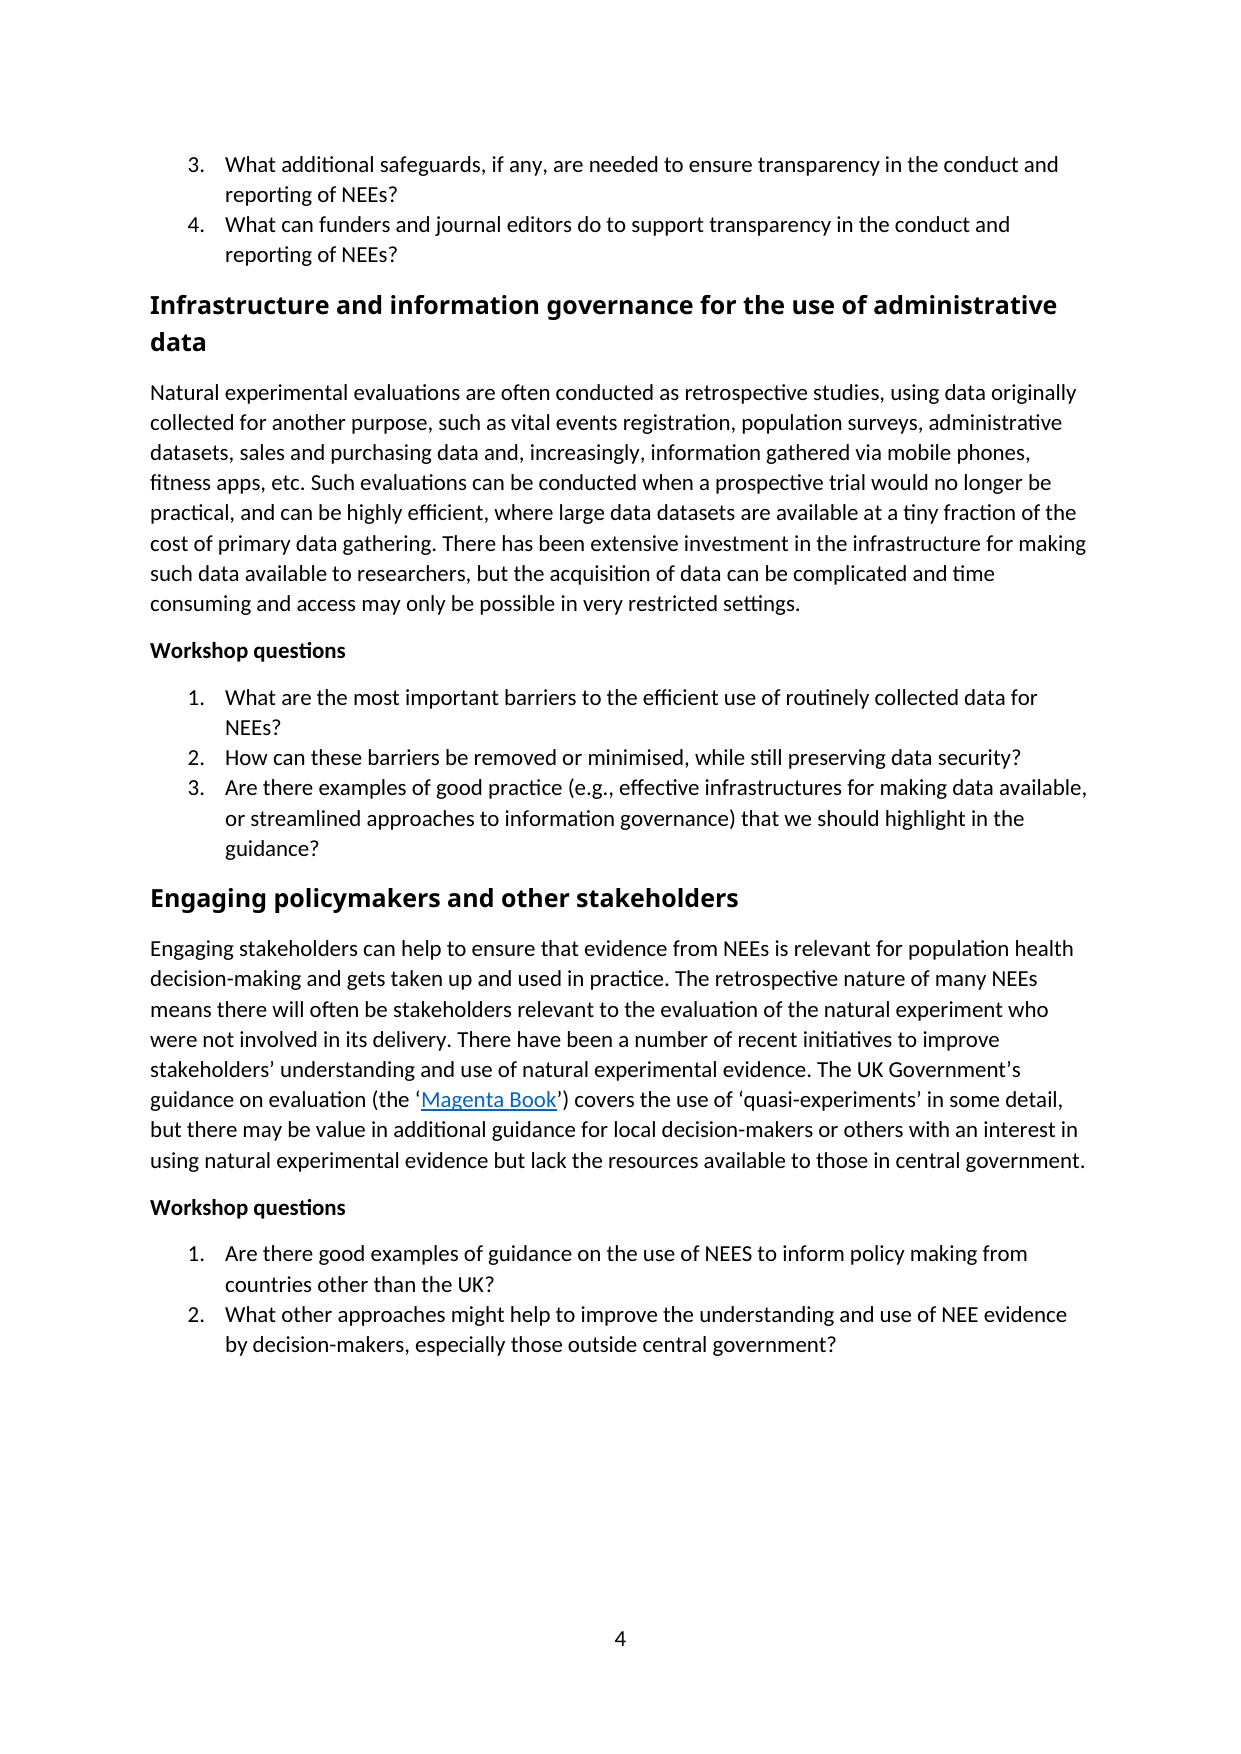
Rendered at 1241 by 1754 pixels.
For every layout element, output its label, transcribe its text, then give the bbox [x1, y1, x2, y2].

list What are the most important barriers to the efficient use of routinely collected data for NEEs? [187, 683, 1090, 741]
text Engaging policymakers and other stakeholders [150, 881, 1090, 915]
list How can these barriers be removed or minimised, while still preserving data security? [187, 743, 1090, 771]
text Engaging stakeholders can help to ensure that evidence from NEEs is relevant for population health decision-making and gets taken up and used in practice. The retrospective nature of many NEEs means there will often be stakeholders relevant to the evaluation of the natural experiment who were not involved in its delivery. There have been a number of recent initiatives to improve stakeholders’ understanding and use of natural experimental evidence. The UK Government’s guidance on evaluation (the ‘Magenta Book’) covers the use of ‘quasi-experiments’ in some detail, but there may be value in additional guidance for local decision-makers or others with an interest in using natural experimental evidence but lack the resources available to those in central government. [150, 934, 1090, 1174]
list Are there good examples of guidance on the use of NEES to inform policy making from countries other than the UK? [187, 1239, 1090, 1298]
list Are there examples of good practice (e.g., effective infrastructures for making data available, or streamlined approaches to information governance) that we should highlight in the guidance? [187, 773, 1090, 862]
list What additional safeguards, if any, are needed to ensure transparency in the conduct and reporting of NEEs? [187, 150, 1090, 208]
text Infrastructure and information governance for the use of administrative data [150, 287, 1090, 358]
list What other approaches might help to improve the understanding and use of NEE evidence by decision-makers, especially those outside central government? [187, 1300, 1090, 1358]
text Workshop questions [150, 636, 1090, 664]
text Natural experimental evaluations are often conducted as retrospective studies, using data originally collected for another purpose, such as vital events registration, population surveys, administrative datasets, sales and purchasing data and, increasingly, information gathered via mobile phones, fitness apps, etc. Such evaluations can be conducted when a prospective trial would no longer be practical, and can be highly efficient, where large data datasets are available at a tiny fraction of the cost of primary data gathering. There has been extensive investment in the infrastructure for making such data available to researchers, but the acquisition of data can be complicated and time consuming and access may only be possible in very restricted settings. [150, 378, 1090, 617]
list What can funders and journal editors do to support transparency in the conduct and reporting of NEEs? [187, 210, 1090, 269]
text Workshop questions [150, 1193, 1090, 1221]
